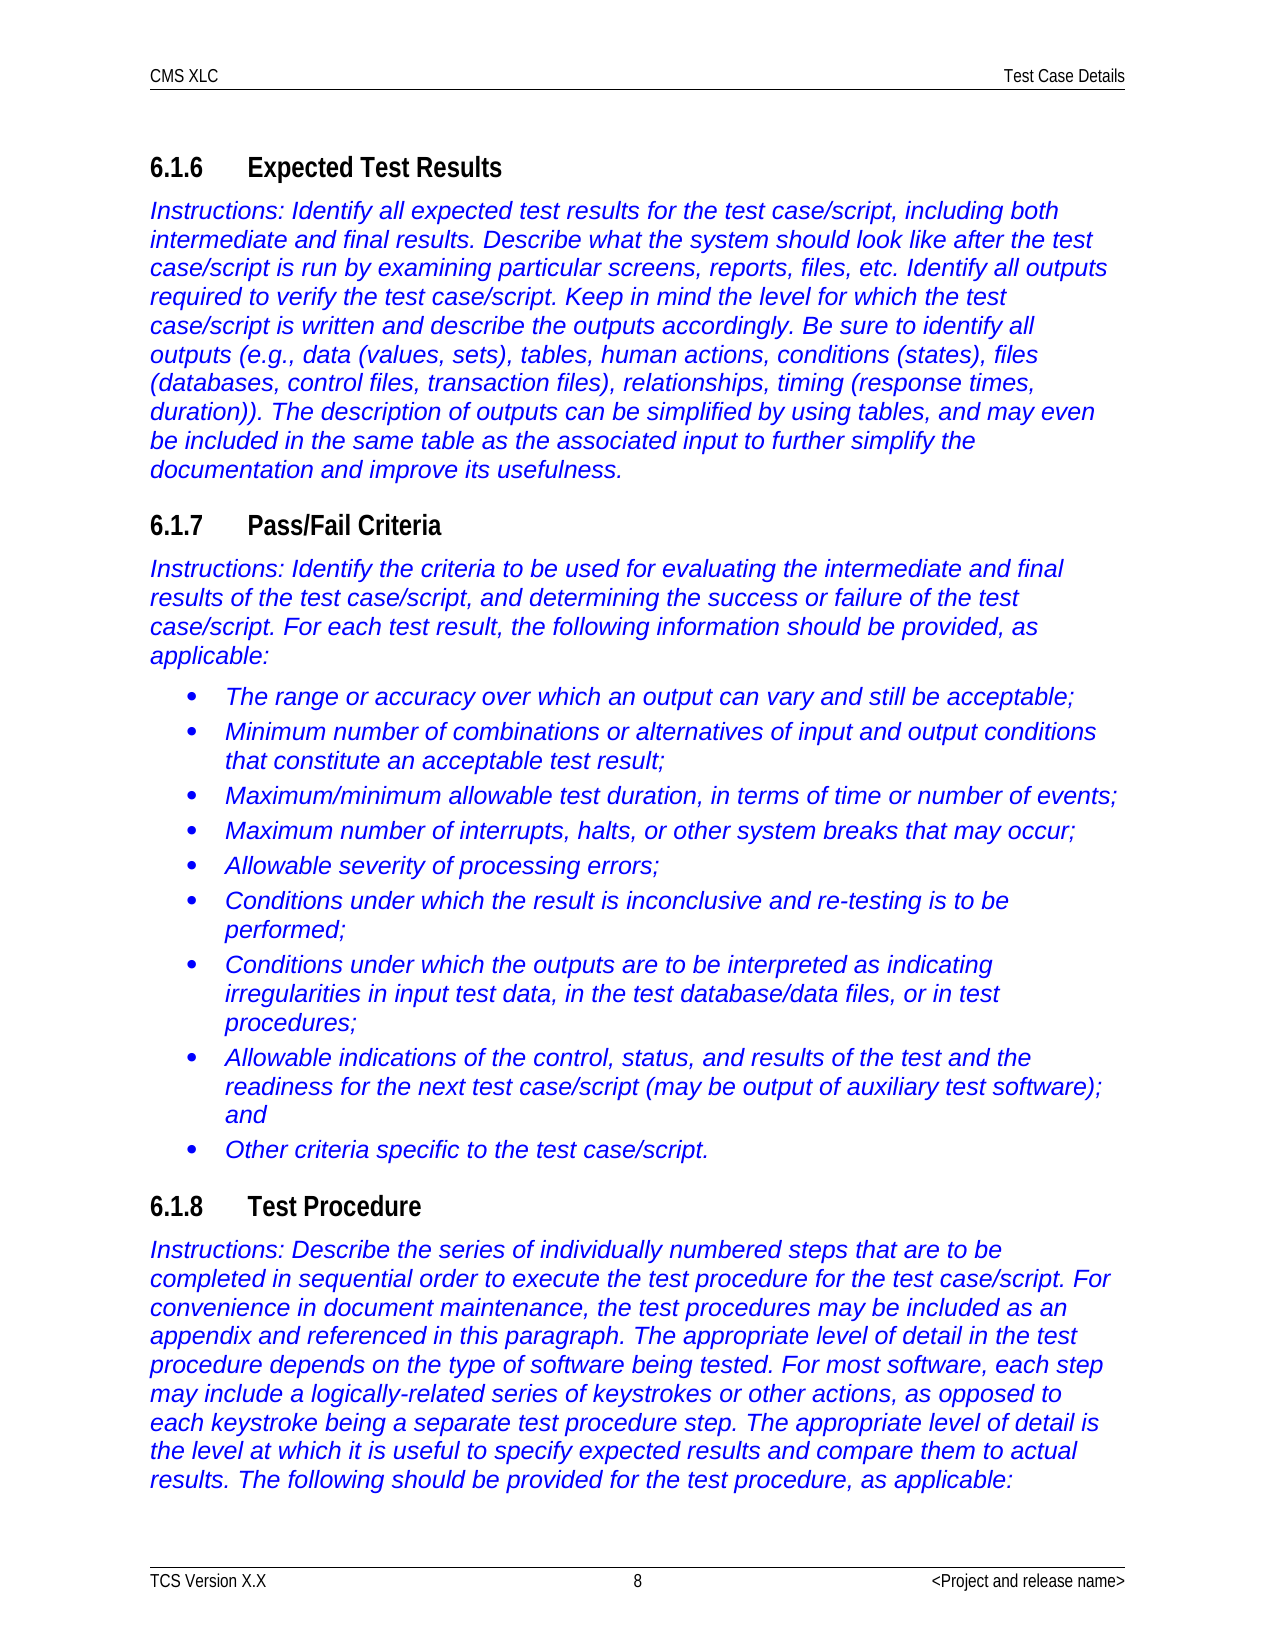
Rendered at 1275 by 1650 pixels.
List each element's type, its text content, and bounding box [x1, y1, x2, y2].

subtitle Pass/Fail Criteria [150, 508, 1125, 542]
text Other criteria specific to the test case/script. [187, 1135, 1125, 1164]
text Instructions: Identify the criteria to be used for evaluating the intermediate and final results of the test case/script, and determining the success or failure of the test case/script. For each test result, the following information should be provided, as applicable: [150, 554, 1125, 669]
text Allowable severity of processing errors; [187, 851, 1125, 880]
text Allowable indications of the control, status, and results of the test and the readiness for the next test case/script (may be output of auxiliary test software); and [187, 1043, 1125, 1129]
text Maximum number of interrupts, halts, or other system breaks that may occur; [187, 816, 1125, 845]
text Minimum number of combinations or alternatives of input and output conditions that constitute an acceptable test result; [187, 717, 1125, 774]
text The range or accuracy over which an output can vary and still be acceptable; [187, 682, 1125, 711]
subtitle Expected Test Results [150, 150, 1125, 183]
text Instructions: Identify all expected test results for the test case/script, including both intermediate and final results. Describe what the system should look like after the test case/script is run by examining particular screens, reports, files, etc. Identify all outputs required to verify the test case/script. Keep in mind the level for which the test case/script is written and describe the outputs accordingly. Be sure to identify all outputs (e.g., data (values, sets), tables, human actions, conditions (states), files (databases, control files, transaction files), relationships, timing (response times, duration)). The description of outputs can be simplified by using tables, and may even be included in the same table as the associated input to further simplify the documentation and improve its usefulness. [150, 196, 1125, 483]
text Instructions: Describe the series of individually numbered steps that are to be completed in sequential order to execute the test procedure for the test case/script. For convenience in document maintenance, the test procedures may be included as an appendix and referenced in this paragraph. The appropriate level of detail in the test procedure depends on the type of software being tested. For most software, each step may include a logically-related series of keystrokes or other actions, as opposed to each keystroke being a separate test procedure step. The appropriate level of detail is the level at which it is useful to specify expected results and compare them to actual results. The following should be provided for the test procedure, as applicable: [150, 1235, 1125, 1494]
text Maximum/minimum allowable test duration, in terms of time or number of events; [187, 781, 1125, 810]
text Conditions under which the result is inconclusive and re-testing is to be performed; [187, 886, 1125, 944]
subtitle Test Procedure [150, 1189, 1125, 1222]
text Conditions under which the outputs are to be interpreted as indicating irregularities in input test data, in the test database/data files, or in test procedures; [187, 950, 1125, 1036]
